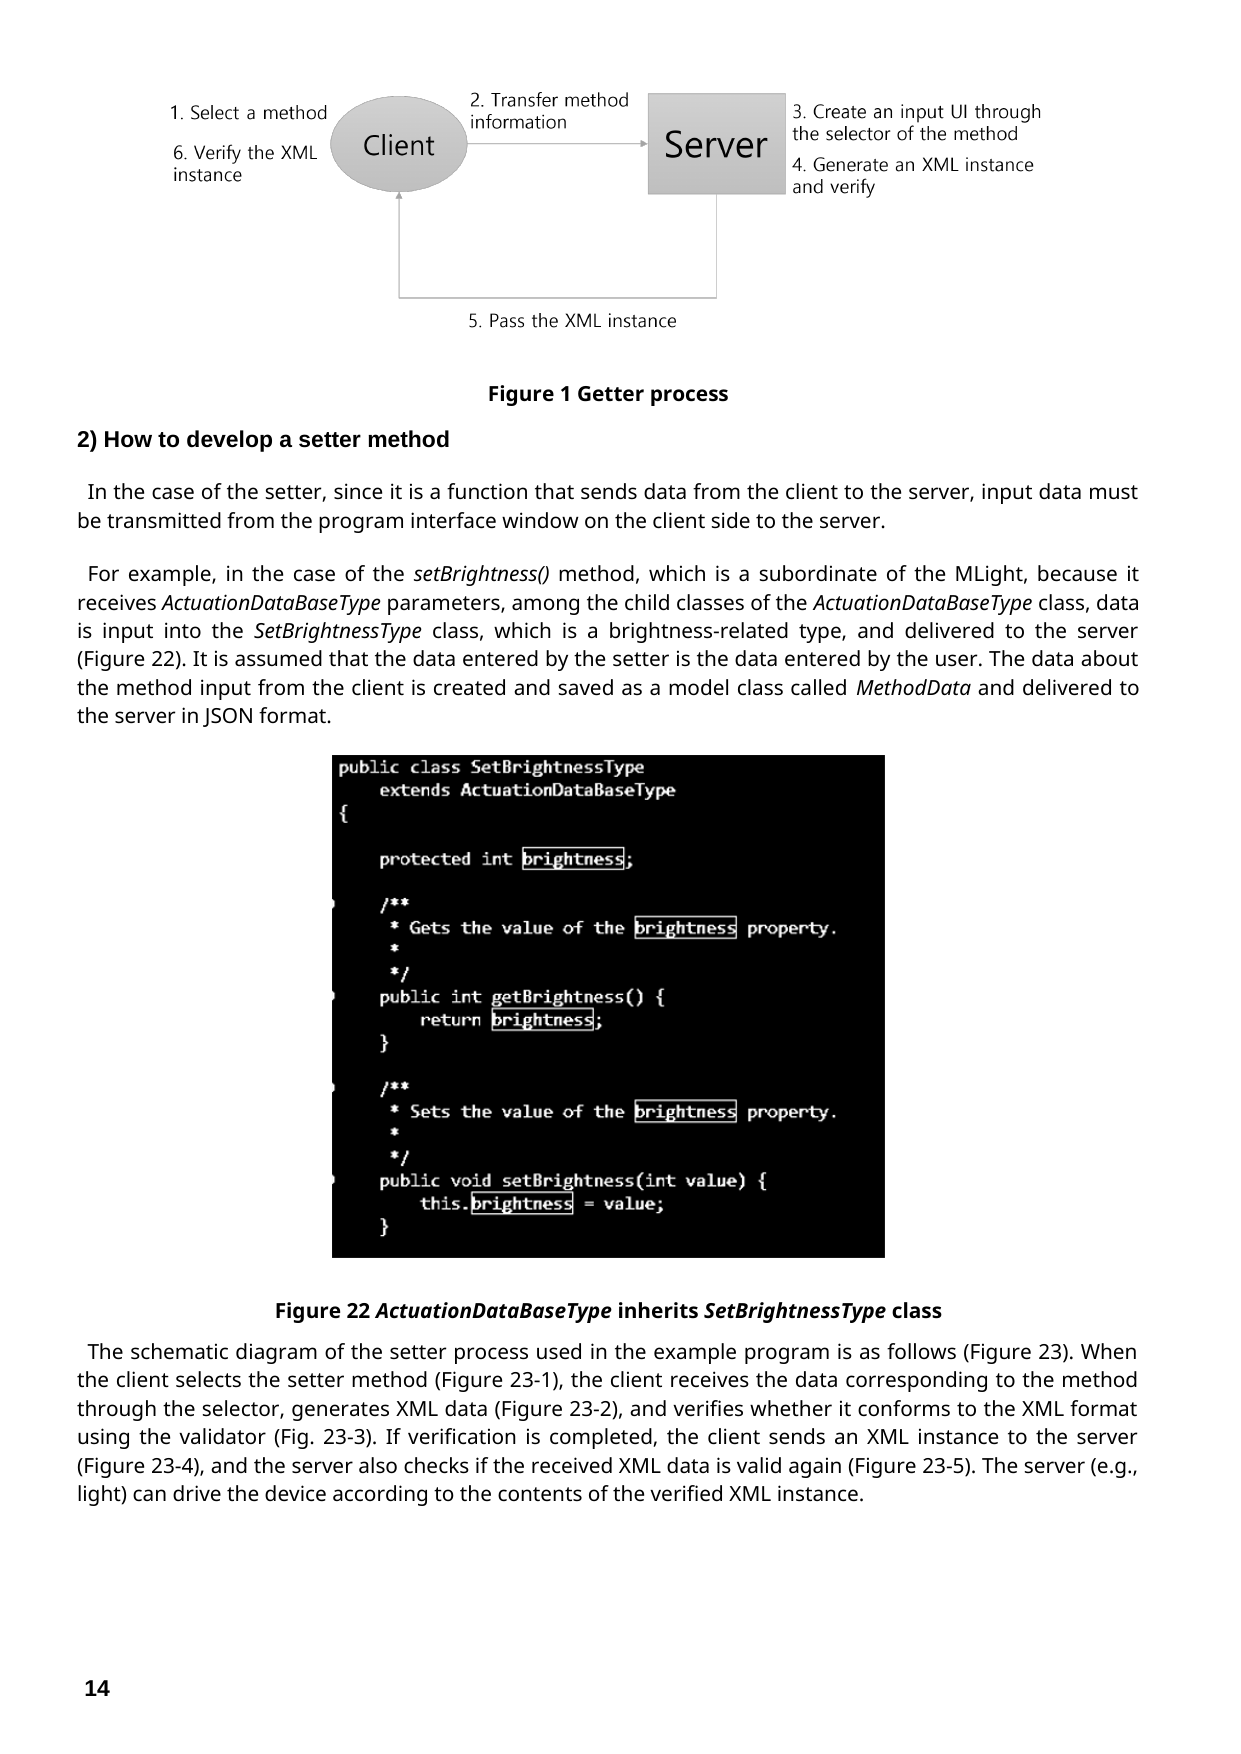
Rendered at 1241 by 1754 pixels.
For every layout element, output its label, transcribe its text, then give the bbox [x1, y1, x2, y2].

text In the case of the setter, since it is a function that sends data from the client to the server, input data must be transmitted from the program interface window on the client side to the server. [77, 477, 1140, 534]
text Figure 22 ActuationDataBaseType inherits SetBrightnessType class [77, 1296, 1140, 1324]
subtitle 2) How to develop a setter method [77, 426, 1140, 452]
text For example, in the case of the setBrightness() method, which is a subordinate of the MLight, because it receives ActuationDataBaseType parameters, among the child classes of the ActuationDataBaseType class, data is input into the SetBrightnessType class, which is a brightness-related type, and delivered to the server (Figure 22). It is assumed that the data entered by the setter is the data entered by the user. The data about the method input from the client is created and saved as a model class called MethodData and delivered to the server in JSON format. [77, 559, 1140, 730]
picture [158, 82, 1058, 342]
picture [331, 754, 886, 1259]
text The schematic diagram of the setter process used in the example program is as follows (Figure 23). When the client selects the setter method (Figure 23-1), the client receives the data corresponding to the method through the selector, generates XML data (Figure 23-2), and verifies whether it conforms to the XML format using the validator (Fig. 23-3). If verification is completed, the client sends an XML instance to the server (Figure 23-4), and the server also checks if the received XML data is valid again (Figure 23-5). The server (e.g., light) can drive the device according to the contents of the verified XML instance. [77, 1337, 1140, 1508]
